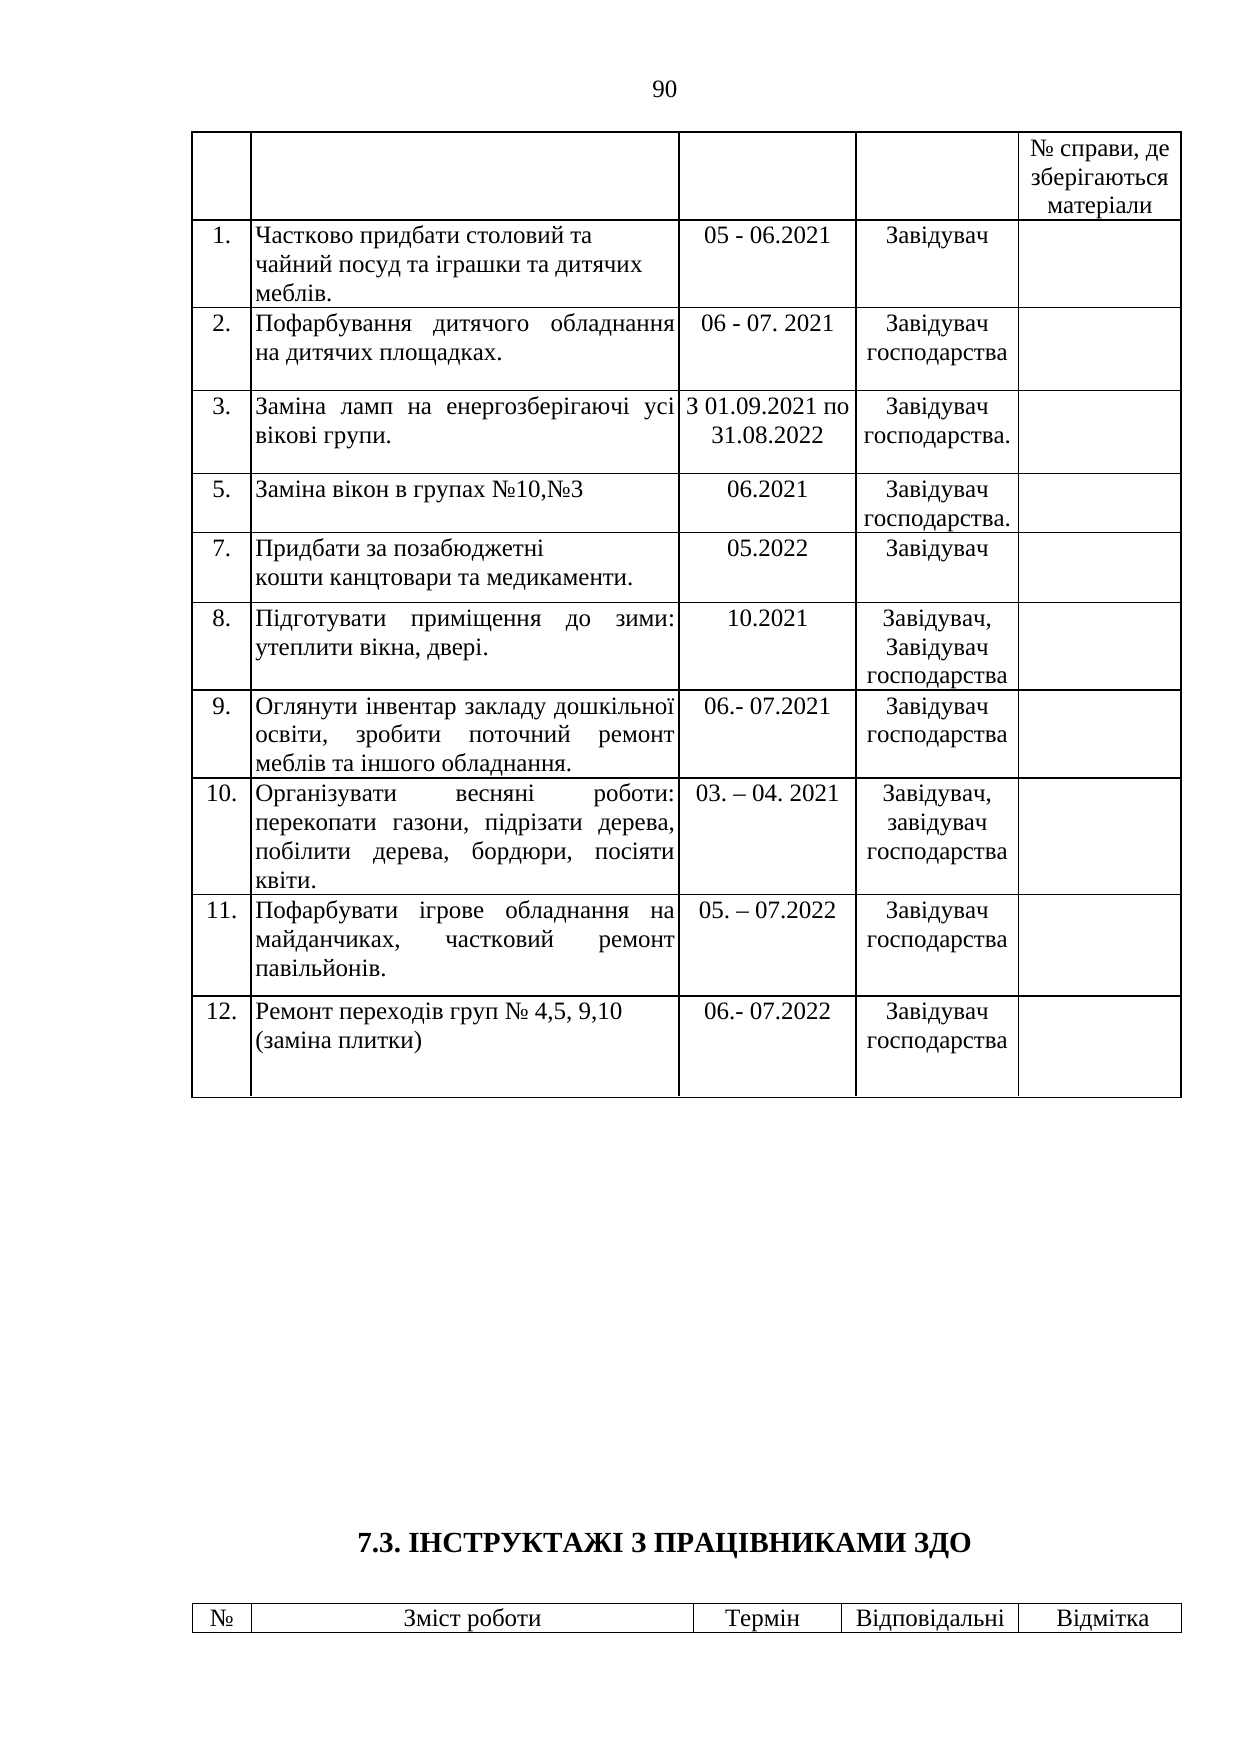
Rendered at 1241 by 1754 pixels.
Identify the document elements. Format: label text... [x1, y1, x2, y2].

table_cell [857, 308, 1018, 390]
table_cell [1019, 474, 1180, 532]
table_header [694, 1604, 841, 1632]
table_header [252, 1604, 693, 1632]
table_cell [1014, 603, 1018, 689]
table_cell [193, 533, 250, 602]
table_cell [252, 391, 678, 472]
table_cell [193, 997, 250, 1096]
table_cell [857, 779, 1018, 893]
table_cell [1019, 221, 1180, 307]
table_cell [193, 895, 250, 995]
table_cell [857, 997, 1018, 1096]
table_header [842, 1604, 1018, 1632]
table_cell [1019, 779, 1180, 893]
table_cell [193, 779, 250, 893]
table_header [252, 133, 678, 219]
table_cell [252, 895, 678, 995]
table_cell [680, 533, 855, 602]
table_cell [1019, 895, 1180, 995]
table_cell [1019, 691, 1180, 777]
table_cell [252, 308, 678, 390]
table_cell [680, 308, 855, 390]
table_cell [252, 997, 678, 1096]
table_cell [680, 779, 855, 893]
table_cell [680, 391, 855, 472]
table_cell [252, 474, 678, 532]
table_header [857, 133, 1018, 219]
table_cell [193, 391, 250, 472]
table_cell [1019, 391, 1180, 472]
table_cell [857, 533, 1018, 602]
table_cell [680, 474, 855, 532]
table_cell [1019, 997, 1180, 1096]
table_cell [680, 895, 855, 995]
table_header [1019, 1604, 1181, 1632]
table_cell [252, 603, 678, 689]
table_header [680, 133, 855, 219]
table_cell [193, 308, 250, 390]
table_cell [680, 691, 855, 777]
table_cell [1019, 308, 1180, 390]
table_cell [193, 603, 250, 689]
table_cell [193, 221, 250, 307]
text 7.3. ІНСТРУКТАЖІ З ПРАЦІВНИКАМИ ЗДО [177, 1525, 1152, 1559]
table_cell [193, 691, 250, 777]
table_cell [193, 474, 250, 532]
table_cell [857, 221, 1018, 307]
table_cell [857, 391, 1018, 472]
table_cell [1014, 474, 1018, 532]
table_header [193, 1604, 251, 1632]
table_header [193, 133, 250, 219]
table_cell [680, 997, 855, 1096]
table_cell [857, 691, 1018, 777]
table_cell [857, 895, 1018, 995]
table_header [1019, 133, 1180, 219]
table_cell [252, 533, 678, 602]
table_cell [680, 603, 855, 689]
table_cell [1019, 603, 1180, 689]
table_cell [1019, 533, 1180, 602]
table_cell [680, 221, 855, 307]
